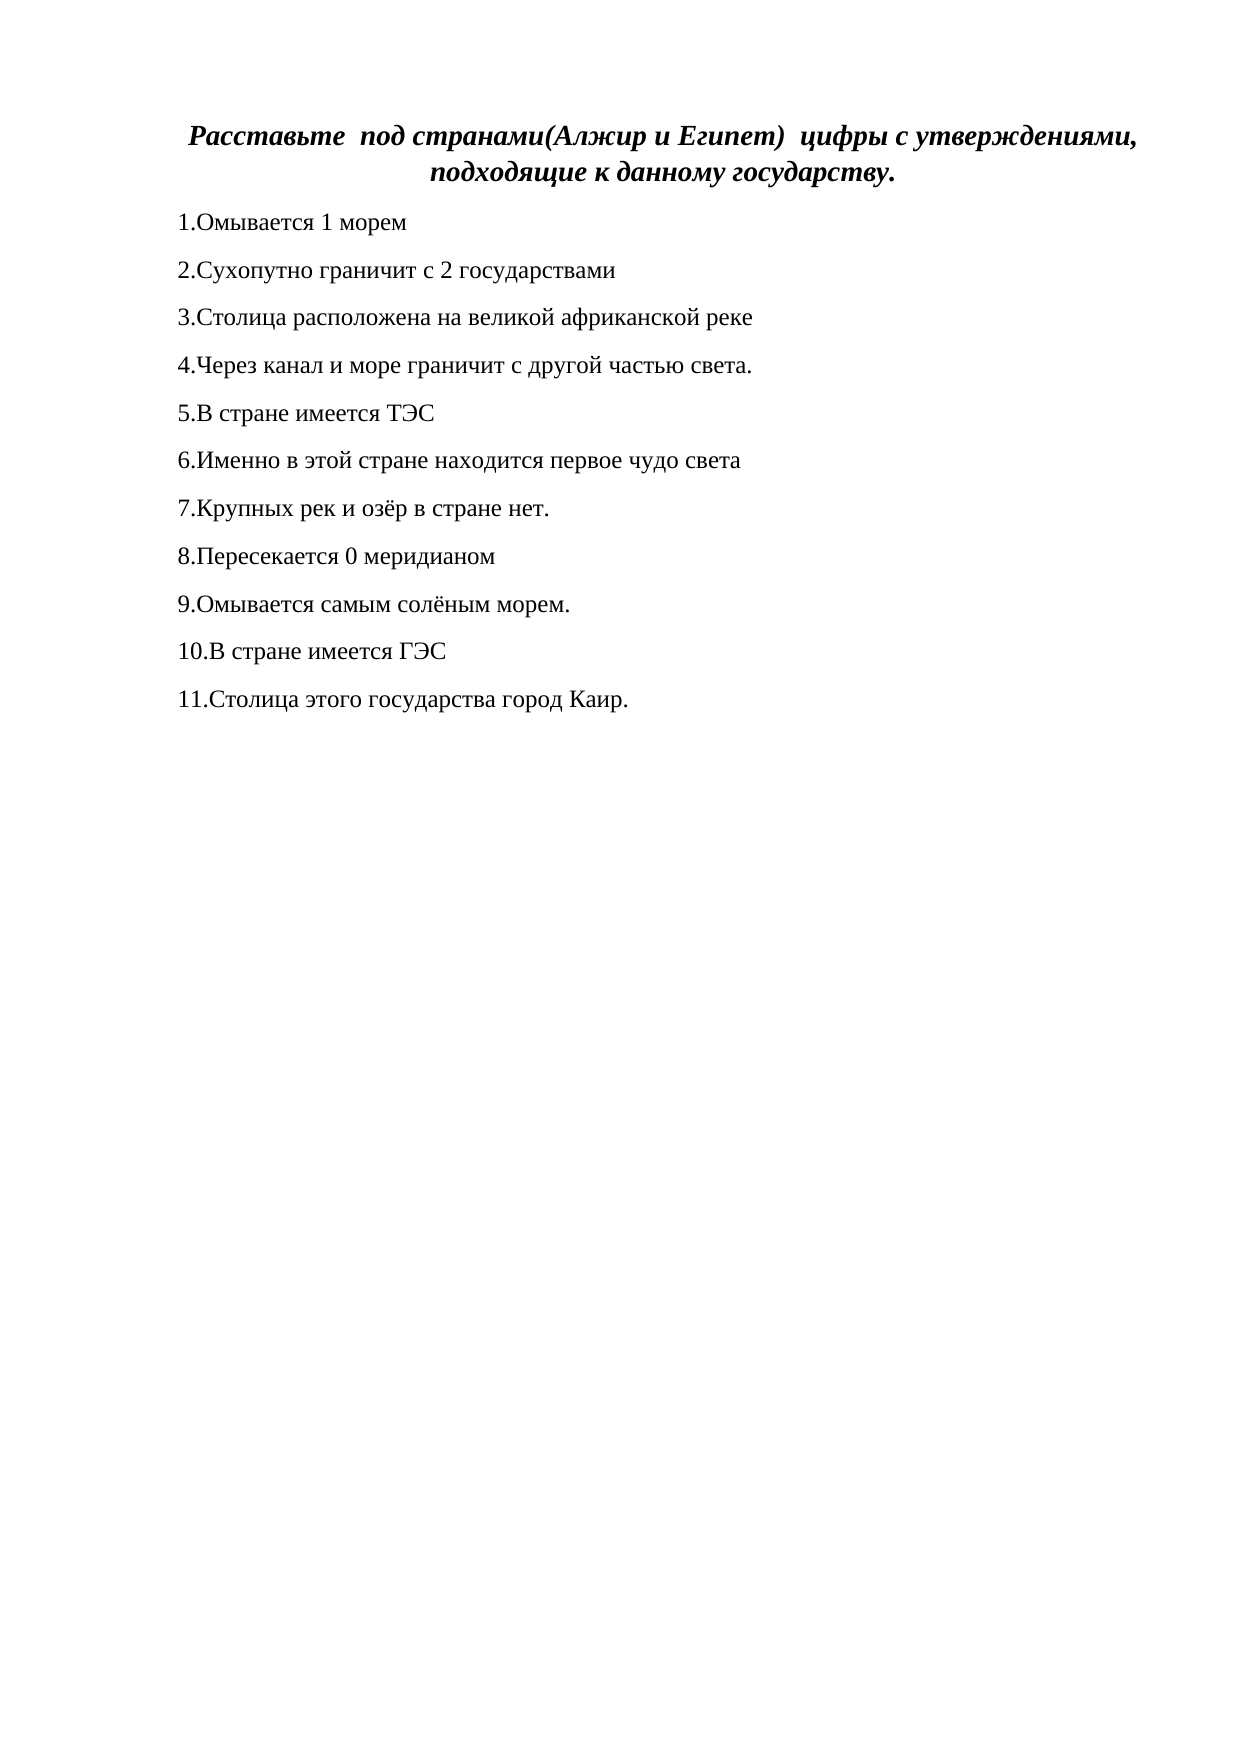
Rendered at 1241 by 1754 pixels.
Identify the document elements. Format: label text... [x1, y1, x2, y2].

text Расставьте под странами(Алжир и Египет) цифры с утверждениями, подходящие к данному государству. [177, 118, 1152, 188]
text 8.Пересекается 0 меридианом [177, 541, 1152, 570]
text 9.Омывается самым солёным морем. [177, 589, 1152, 617]
text 10.В стране имеется ГЭС [177, 636, 1152, 665]
text 3.Столица расположена на великой африканской реке [177, 302, 1152, 331]
text 2.Сухопутно граничит с 2 государствами [177, 255, 1152, 283]
text 4.Через канал и море граничит с другой частью света. [177, 350, 1152, 379]
text 1.Омывается 1 морем [177, 207, 1152, 236]
text 11.Столица этого государства город Каир. [177, 684, 1152, 713]
text 7.Крупных рек и озёр в стране нет. [177, 493, 1152, 522]
text 6.Именно в этой стране находится первое чудо света [177, 446, 1152, 474]
text 5.В стране имеется ТЭС [177, 398, 1152, 427]
